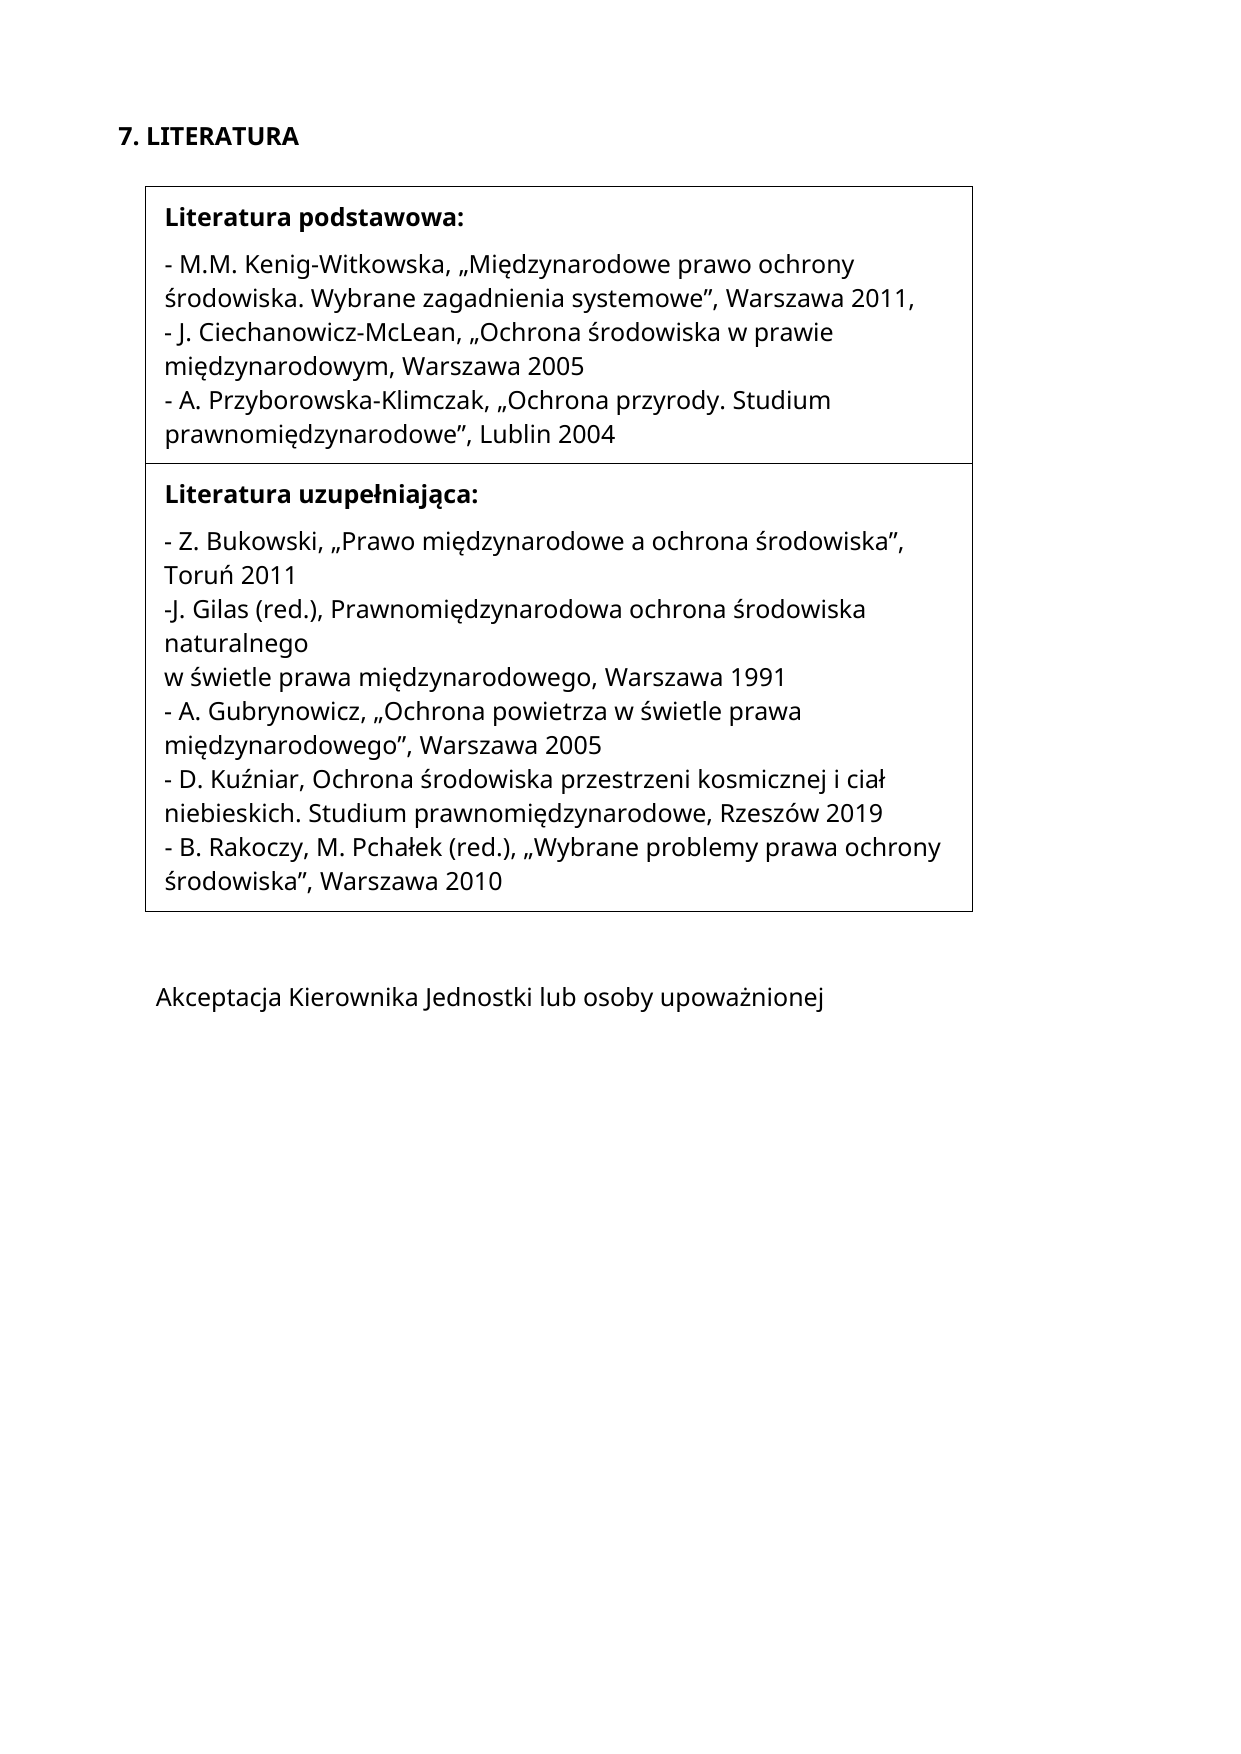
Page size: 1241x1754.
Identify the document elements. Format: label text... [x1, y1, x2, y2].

table_header Literatura podstawowa: - M.M. Kenig-Witkowska, „Międzynarodowe prawo ochrony środowiska. Wybrane zagadnienia systemowe”, Warszawa 2011, - J. Ciechanowicz-McLean, „Ochrona środowiska w prawie międzynarodowym, Warszawa 2005 - A. Przyborowska-Klimczak, „Ochrona przyrody. Studium prawnomiędzynarodowe”, Lublin 2004 [146, 187, 972, 463]
text Akceptacja Kierownika Jednostki lub osoby upoważnionej [156, 980, 1122, 1014]
text 7. LITERATURA [118, 118, 1122, 152]
table_cell Literatura uzupełniająca: - Z. Bukowski, „Prawo międzynarodowe a ochrona środowiska”, Toruń 2011 -J. Gilas (red.), Prawnomiędzynarodowa ochrona środowiska naturalnego w świetle prawa międzynarodowego, Warszawa 1991 - A. Gubrynowicz, „Ochrona powietrza w świetle prawa międzynarodowego”, Warszawa 2005 - D. Kuźniar, Ochrona środowiska przestrzeni kosmicznej i ciał niebieskich. Studium prawnomiędzynarodowe, Rzeszów 2019 - B. Rakoczy, M. Pchałek (red.), „Wybrane problemy prawa ochrony środowiska”, Warszawa 2010 [146, 464, 972, 911]
